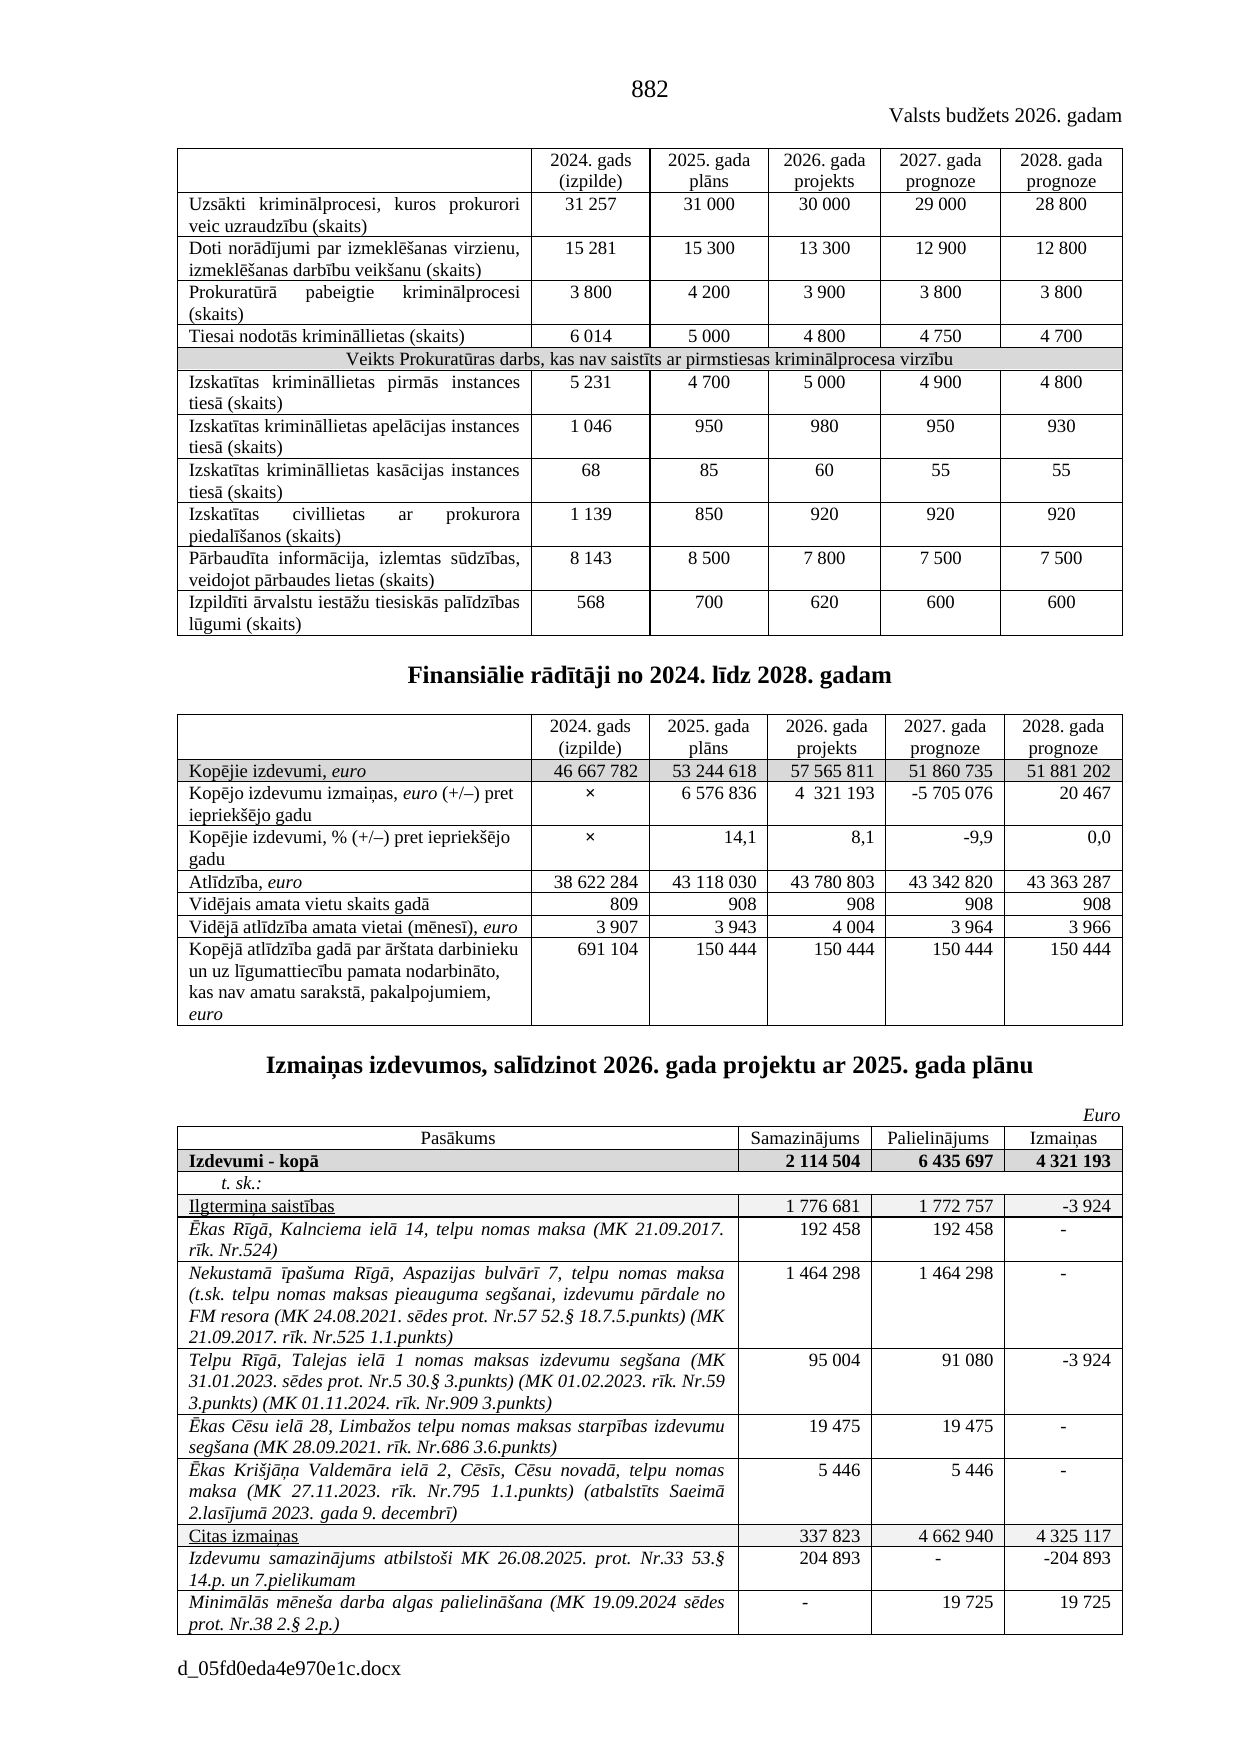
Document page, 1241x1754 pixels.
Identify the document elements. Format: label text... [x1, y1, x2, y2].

table_header 2027. gada prognoze [886, 715, 1004, 758]
text Finansiālie rādītāji no 2024. līdz 2028. gadam [177, 661, 1122, 689]
table_cell 12 900 [881, 237, 1000, 280]
table_cell 3 907 [532, 916, 649, 937]
table_cell Uzsākti kriminālprocesi, kuros prokurori veic uzraudzību (skaits) [178, 193, 531, 236]
table_cell 150 444 [650, 938, 767, 1024]
table_cell 8,1 [768, 826, 885, 869]
table_cell 920 [1001, 503, 1122, 546]
table_cell 4 800 [769, 325, 880, 347]
table_cell 4 662 940 [872, 1525, 1004, 1546]
table_cell 46 667 782 [532, 760, 649, 781]
table_header 2024. gads (izpilde) [532, 149, 649, 192]
table_cell 3 900 [769, 281, 880, 324]
table_cell - [1005, 1459, 1122, 1523]
table_cell 150 444 [886, 938, 1004, 1024]
table_header 2028. gada prognoze [1005, 715, 1122, 758]
table_cell 4 200 [651, 281, 768, 324]
table_header Samazinājums [739, 1127, 871, 1148]
table_cell 3 964 [886, 916, 1004, 937]
table_header 2025. gada plāns [650, 715, 767, 758]
table_cell 19 475 [872, 1415, 1004, 1458]
table_cell - [739, 1591, 871, 1634]
table_cell Vidējais amata vietu skaits gadā [178, 893, 531, 915]
table_cell Telpu Rīgā, Talejas ielā 1 nomas maksas izdevumu segšana (MK 31.01.2023. sēdes prot. Nr.5 30.§ 3.punkts) (MK 01.02.2023. rīk. Nr.59 3.punkts) (MK 01.11.2024. rīk. Nr.909 3.punkts) [178, 1349, 738, 1413]
table_cell 150 444 [1005, 938, 1122, 1024]
table_cell 7 500 [1001, 547, 1122, 590]
table_cell 13 300 [769, 237, 880, 280]
table_cell Izdevumi - kopā [178, 1150, 738, 1171]
table_cell 809 [532, 893, 649, 915]
table_cell 980 [769, 415, 880, 458]
table_cell 6 014 [532, 325, 649, 347]
table_cell 1 772 757 [872, 1195, 1004, 1216]
table_cell 20 467 [1005, 782, 1122, 825]
table_cell 43 780 803 [768, 871, 885, 892]
table_cell 568 [532, 591, 649, 634]
table_cell 3 966 [1005, 916, 1122, 937]
table_cell 95 004 [739, 1349, 871, 1413]
table_cell Izskatītas civillietas ar prokurora piedalīšanos (skaits) [178, 503, 531, 546]
table_cell × [532, 826, 649, 869]
table_cell Kopējo izdevumu izmaiņas, euro (+/–) pret iepriekšējo gadu [178, 782, 531, 825]
table_cell 8 500 [651, 547, 768, 590]
table_cell Kopējie izdevumi, % (+/–) pret iepriekšējo gadu [178, 826, 531, 869]
table_cell 4 900 [881, 371, 1000, 414]
table_cell 30 000 [769, 193, 880, 236]
table_cell 55 [881, 459, 1000, 502]
table_cell 4 004 [768, 916, 885, 937]
table_cell Izdevumu samazinājums atbilstoši MK 26.08.2025. prot. Nr.33 53.§ 14.p. un 7.pielikumam [178, 1547, 738, 1590]
table_cell 38 622 284 [532, 871, 649, 892]
table_cell Ēkas Rīgā, Kalnciema ielā 14, telpu nomas maksa (MK 21.09.2017. rīk. Nr.524) [178, 1218, 738, 1261]
table_cell 1 139 [532, 503, 649, 546]
table_cell 4 750 [881, 325, 1000, 347]
table_cell 12 800 [1001, 237, 1122, 280]
table_cell 31 257 [532, 193, 649, 236]
table_cell -3 924 [1005, 1349, 1122, 1413]
table_cell 51 860 735 [886, 760, 1004, 781]
table_cell 908 [1005, 893, 1122, 915]
table_cell 1 464 298 [739, 1262, 871, 1348]
table_cell Izskatītas krimināllietas pirmās instances tiesā (skaits) [178, 371, 531, 414]
table_cell 920 [769, 503, 880, 546]
table_cell Atlīdzība, euro [178, 871, 531, 892]
table_cell Izskatītas krimināllietas apelācijas instances tiesā (skaits) [178, 415, 531, 458]
table_cell 15 300 [651, 237, 768, 280]
table_cell Vidējā atlīdzība amata vietai (mēnesī), euro [178, 916, 531, 937]
table_cell 91 080 [872, 1349, 1004, 1413]
table_cell 4 325 117 [1005, 1525, 1122, 1546]
table_cell 51 881 202 [1005, 760, 1122, 781]
table_cell 0,0 [1005, 826, 1122, 869]
table_cell 5 000 [651, 325, 768, 347]
table_cell 908 [650, 893, 767, 915]
table_cell 3 800 [1001, 281, 1122, 324]
table_header 2025. gada plāns [651, 149, 768, 192]
table_cell 28 800 [1001, 193, 1122, 236]
table_cell 150 444 [768, 938, 885, 1024]
table_cell 43 118 030 [650, 871, 767, 892]
table_cell Pārbaudīta informācija, izlemtas sūdzības, veidojot pārbaudes lietas (skaits) [178, 547, 531, 590]
table_cell 57 565 811 [768, 760, 885, 781]
table_cell 8 143 [532, 547, 649, 590]
table_cell 19 725 [872, 1591, 1004, 1634]
table_cell t. sk.: [178, 1172, 1122, 1194]
table_header 2028. gada prognoze [1001, 149, 1122, 192]
table_cell 19 475 [739, 1415, 871, 1458]
table_cell 620 [769, 591, 880, 634]
table_cell 29 000 [881, 193, 1000, 236]
table_header Izmaiņas [1005, 1127, 1122, 1148]
table_cell Ēkas Krišjāņa Valdemāra ielā 2, Cēsīs, Cēsu novadā, telpu nomas maksa (MK 27.11.2023. rīk. Nr.795 1.1.punkts) (atbalstīts Saeimā 2.lasījumā 2023. gada 9. decembrī) [178, 1459, 738, 1523]
table_cell - [872, 1547, 1004, 1590]
table_cell Ilgtermiņa saistības [178, 1195, 738, 1216]
table_cell 908 [768, 893, 885, 915]
table_cell 950 [651, 415, 768, 458]
table_header 2026. gada projekts [769, 149, 880, 192]
table_cell Doti norādījumi par izmeklēšanas virzienu, izmeklēšanas darbību veikšanu (skaits) [178, 237, 531, 280]
table_cell Citas izmaiņas [178, 1525, 738, 1546]
table_cell 15 281 [532, 237, 649, 280]
table_cell 6 435 697 [872, 1150, 1004, 1171]
table_cell 192 458 [872, 1218, 1004, 1261]
table_cell Veikts Prokuratūras darbs, kas nav saistīts ar pirmstiesas kriminālprocesa virzību [178, 348, 1122, 369]
table_cell -204 893 [1005, 1547, 1122, 1590]
table_cell 3 800 [532, 281, 649, 324]
table_cell 7 800 [769, 547, 880, 590]
table_cell 600 [881, 591, 1000, 634]
table_cell 600 [1001, 591, 1122, 634]
table_header 2027. gada prognoze [881, 149, 1000, 192]
table_cell 4 700 [1001, 325, 1122, 347]
table_header [178, 149, 531, 192]
table_cell 43 342 820 [886, 871, 1004, 892]
text Izmaiņas izdevumos, salīdzinot 2026. gada projektu ar 2025. gada plānu [177, 1051, 1122, 1079]
table_cell 5 231 [532, 371, 649, 414]
table_cell Minimālās mēneša darba algas palielināšana (MK 19.09.2024 sēdes prot. Nr.38 2.§ 2.p.) [178, 1591, 738, 1634]
table_cell 4 321 193 [1005, 1150, 1122, 1171]
table_cell - [1005, 1415, 1122, 1458]
table_cell 1 046 [532, 415, 649, 458]
table_cell 4 800 [1001, 371, 1122, 414]
table_cell 53 244 618 [650, 760, 767, 781]
table_cell 192 458 [739, 1218, 871, 1261]
table_cell 68 [532, 459, 649, 502]
table_cell × [532, 782, 649, 825]
table_cell 85 [651, 459, 768, 502]
table_cell 700 [651, 591, 768, 634]
table_header [178, 715, 531, 758]
table_cell -9,9 [886, 826, 1004, 869]
table_cell 5 000 [769, 371, 880, 414]
table_cell 55 [1001, 459, 1122, 502]
table_header 2024. gads (izpilde) [532, 715, 649, 758]
text Euro [1002, 1104, 1122, 1126]
table_header 2026. gada projekts [768, 715, 885, 758]
table_cell 930 [1001, 415, 1122, 458]
table_cell 337 823 [739, 1525, 871, 1546]
table_cell Kopējā atlīdzība gadā par ārštata darbinieku un uz līgumattiecību pamata nodarbināto, kas nav amatu sarakstā, pakalpojumiem, euro [178, 938, 531, 1024]
table_cell 6 576 836 [650, 782, 767, 825]
table_cell 5 446 [872, 1459, 1004, 1523]
table_cell 7 500 [881, 547, 1000, 590]
table_cell 5 446 [739, 1459, 871, 1523]
table_cell 3 943 [650, 916, 767, 937]
table_cell 204 893 [739, 1547, 871, 1590]
table_cell 908 [886, 893, 1004, 915]
table_cell 14,1 [650, 826, 767, 869]
table_cell 1 464 298 [872, 1262, 1004, 1348]
table_cell 4 321 193 [768, 782, 885, 825]
table_cell 31 000 [651, 193, 768, 236]
table_cell -5 705 076 [886, 782, 1004, 825]
table_cell 691 104 [532, 938, 649, 1024]
table_cell Tiesai nodotās krimināllietas (skaits) [178, 325, 531, 347]
table_cell - [1005, 1262, 1122, 1348]
table_cell -3 924 [1005, 1195, 1122, 1216]
table_cell Prokuratūrā pabeigtie kriminālprocesi (skaits) [178, 281, 531, 324]
table_header Palielinājums [872, 1127, 1004, 1148]
table_cell Izskatītas krimināllietas kasācijas instances tiesā (skaits) [178, 459, 531, 502]
table_cell 60 [769, 459, 880, 502]
table_cell 850 [651, 503, 768, 546]
table_cell 920 [881, 503, 1000, 546]
table_header Pasākums [178, 1127, 738, 1148]
table_cell 1 776 681 [739, 1195, 871, 1216]
table_cell 19 725 [1005, 1591, 1122, 1634]
table_cell 3 800 [881, 281, 1000, 324]
table_cell 950 [881, 415, 1000, 458]
table_cell Ēkas Cēsu ielā 28, Limbažos telpu nomas maksas starpības izdevumu segšana (MK 28.09.2021. rīk. Nr.686 3.6.punkts) [178, 1415, 738, 1458]
table_cell 43 363 287 [1005, 871, 1122, 892]
table_cell Izpildīti ārvalstu iestāžu tiesiskās palīdzības lūgumi (skaits) [178, 591, 531, 634]
table_cell Nekustamā īpašuma Rīgā, Aspazijas bulvārī 7, telpu nomas maksa (t.sk. telpu nomas maksas pieauguma segšanai, izdevumu pārdale no FM resora (MK 24.08.2021. sēdes prot. Nr.57 52.§ 18.7.5.punkts) (MK 21.09.2017. rīk. Nr.525 1.1.punkts) [178, 1262, 738, 1348]
table_cell Kopējie izdevumi, euro [178, 760, 531, 781]
table_cell - [1005, 1218, 1122, 1261]
table_cell 4 700 [651, 371, 768, 414]
table_cell 2 114 504 [739, 1150, 871, 1171]
